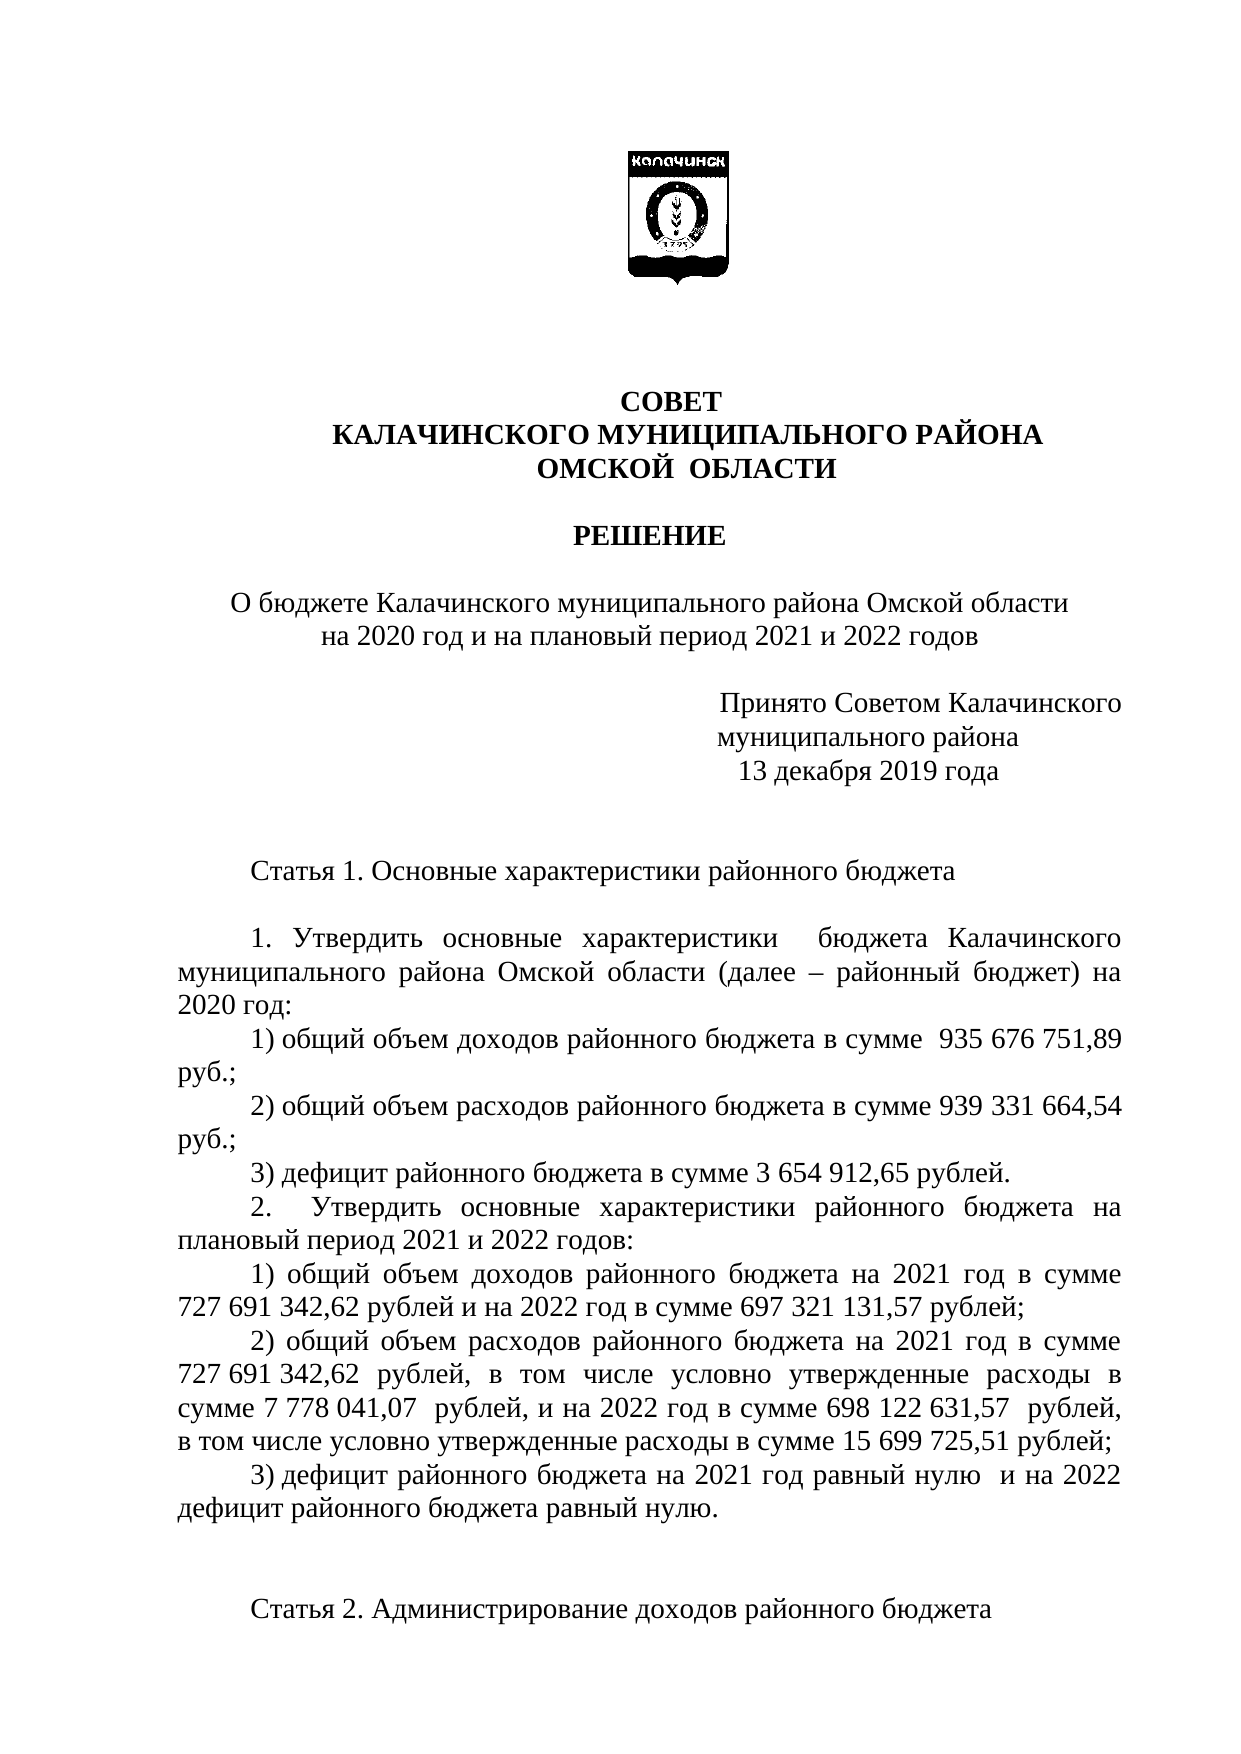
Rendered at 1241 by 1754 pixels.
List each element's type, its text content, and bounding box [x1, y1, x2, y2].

text 3) дефицит районного бюджета в сумме 3 654 912,65 рублей. [177, 1155, 1122, 1189]
picture [627, 151, 732, 288]
text 1) общий объем доходов районного бюджета на 2021 год в сумме 727 691 342,62 рублей и на 2022 год в сумме 697 321 131,57 рублей; [177, 1256, 1122, 1323]
text Статья 1. Основные характеристики районного бюджета [177, 853, 1122, 887]
text СОВЕТ [546, 384, 1122, 417]
text Статья 2. Администрирование доходов районного бюджета [177, 1591, 1122, 1625]
text на 2020 год и на плановый период 2021 и 2022 годов [177, 618, 1122, 652]
text 2) общий объем расходов районного бюджета на 2021 год в сумме 727 691 342,62 рублей, в том числе условно утвержденные расходы в сумме 7 778 041,07 рублей, и на 2022 год в сумме 698 122 631,57 рублей, в том числе условно утвержденные расходы в сумме 15 699 725,51 рублей; [177, 1323, 1122, 1457]
text муниципального района [177, 719, 1122, 753]
text 1. Утвердить основные характеристики бюджета Калачинского муниципального района Омской области (далее – районный бюджет) на 2020 год: [177, 920, 1122, 1021]
text 13 декабря 2019 года [177, 753, 1122, 786]
text ОМСКОЙ ОБЛАСТИ [177, 451, 1122, 484]
text О бюджете Калачинского муниципального района Омской области [177, 585, 1122, 618]
text Принято Советом Калачинского [177, 686, 1122, 719]
title РЕШЕНИЕ [177, 518, 1122, 551]
text 3) дефицит районного бюджета на 2021 год равный нулю и на 2022 дефицит районного бюджета равный нулю. [177, 1457, 1122, 1524]
text КАЛАЧИНСКОГО МУНИЦИПАЛЬНОГО РАЙОНА [177, 417, 1122, 451]
text 1) общий объем доходов районного бюджета в сумме 935 676 751,89 руб.; [177, 1021, 1122, 1088]
text 2. Утвердить основные характеристики районного бюджета на плановый период 2021 и 2022 годов: [177, 1189, 1122, 1256]
text 2) общий объем расходов районного бюджета в сумме 939 331 664,54 руб.; [177, 1088, 1122, 1155]
